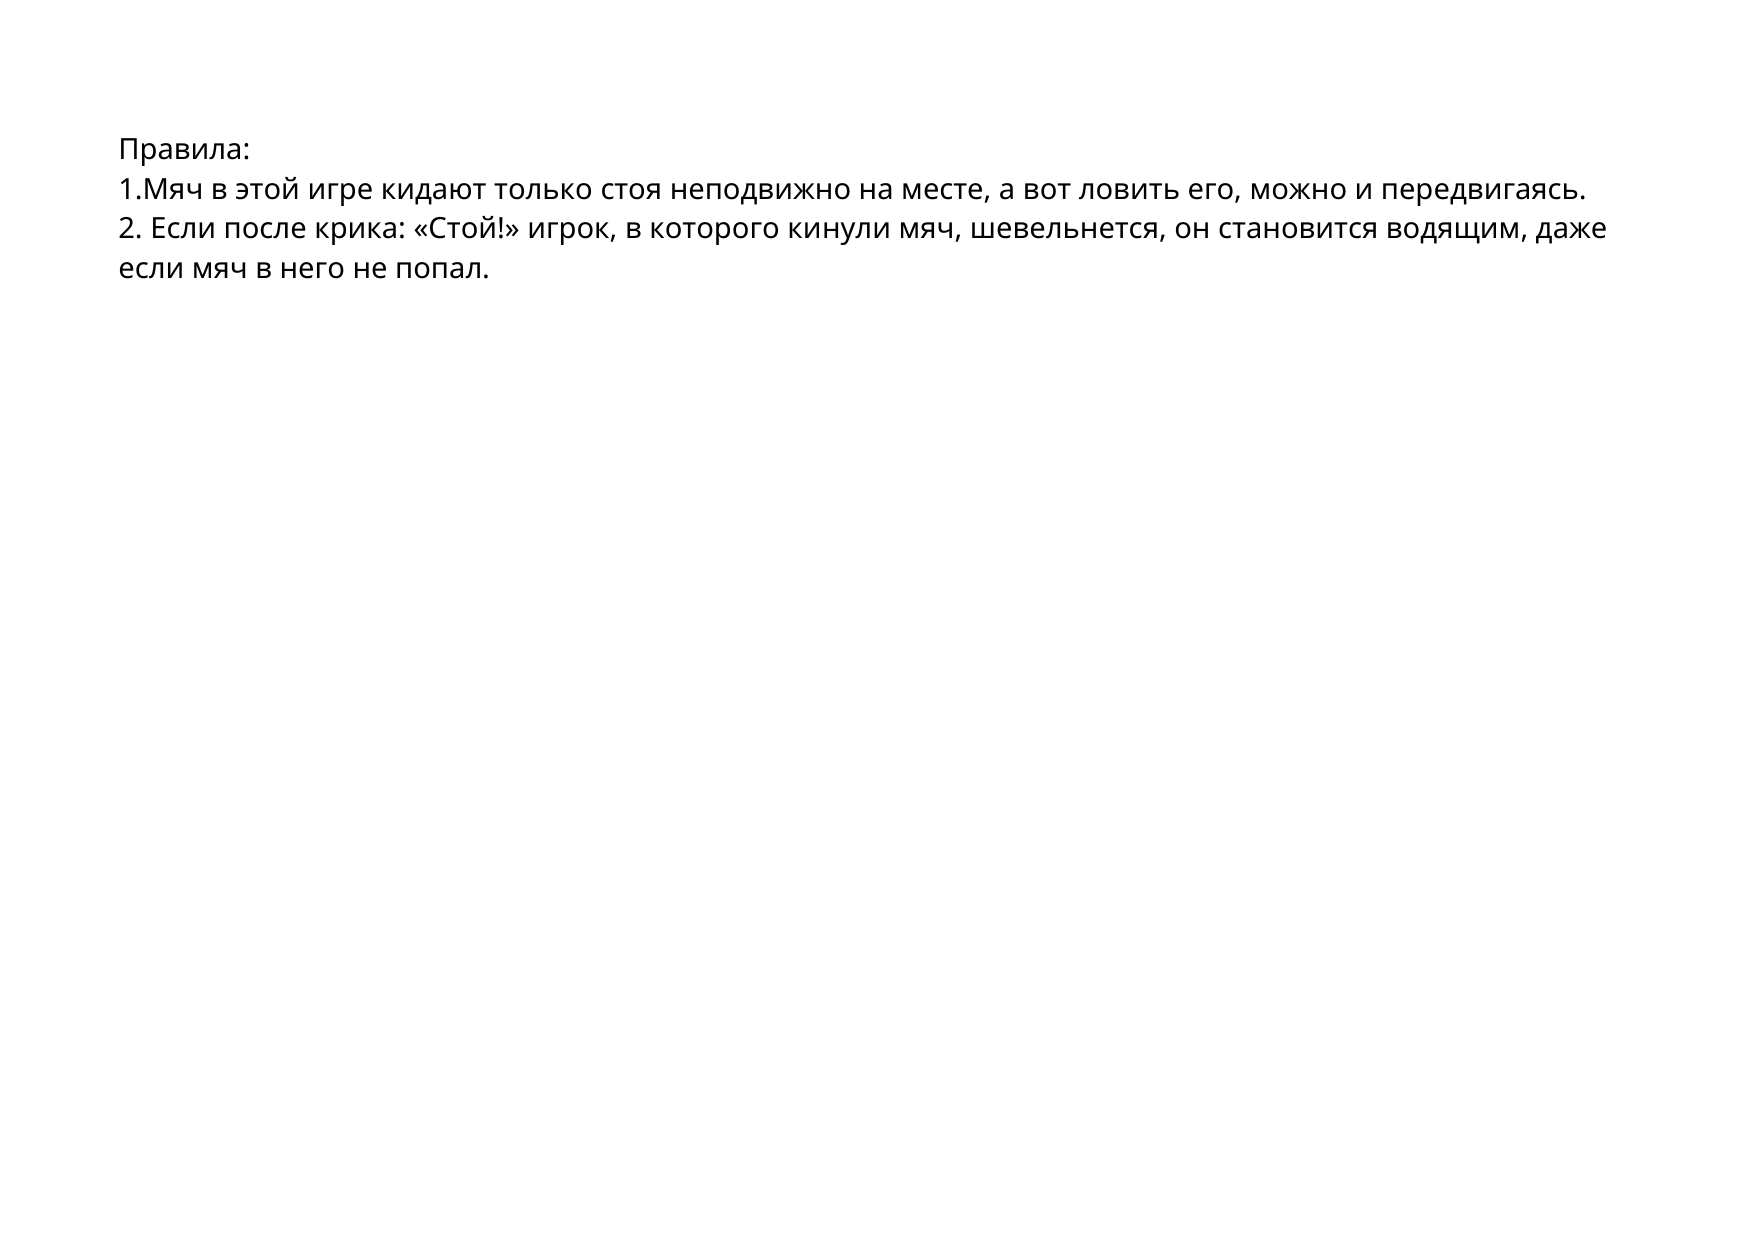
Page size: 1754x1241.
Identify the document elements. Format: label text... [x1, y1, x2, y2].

text Правила: [118, 128, 1636, 168]
text 1.Мяч в этой игре кидают только стоя неподвижно на месте, а вот ловить его, можно и передвигаясь. [118, 168, 1636, 208]
text 2. Если после крика: «Стой!» игрок, в которого ки­нули мяч, шевельнется, он становится водящим, даже если мяч в него не попал. [118, 208, 1636, 287]
